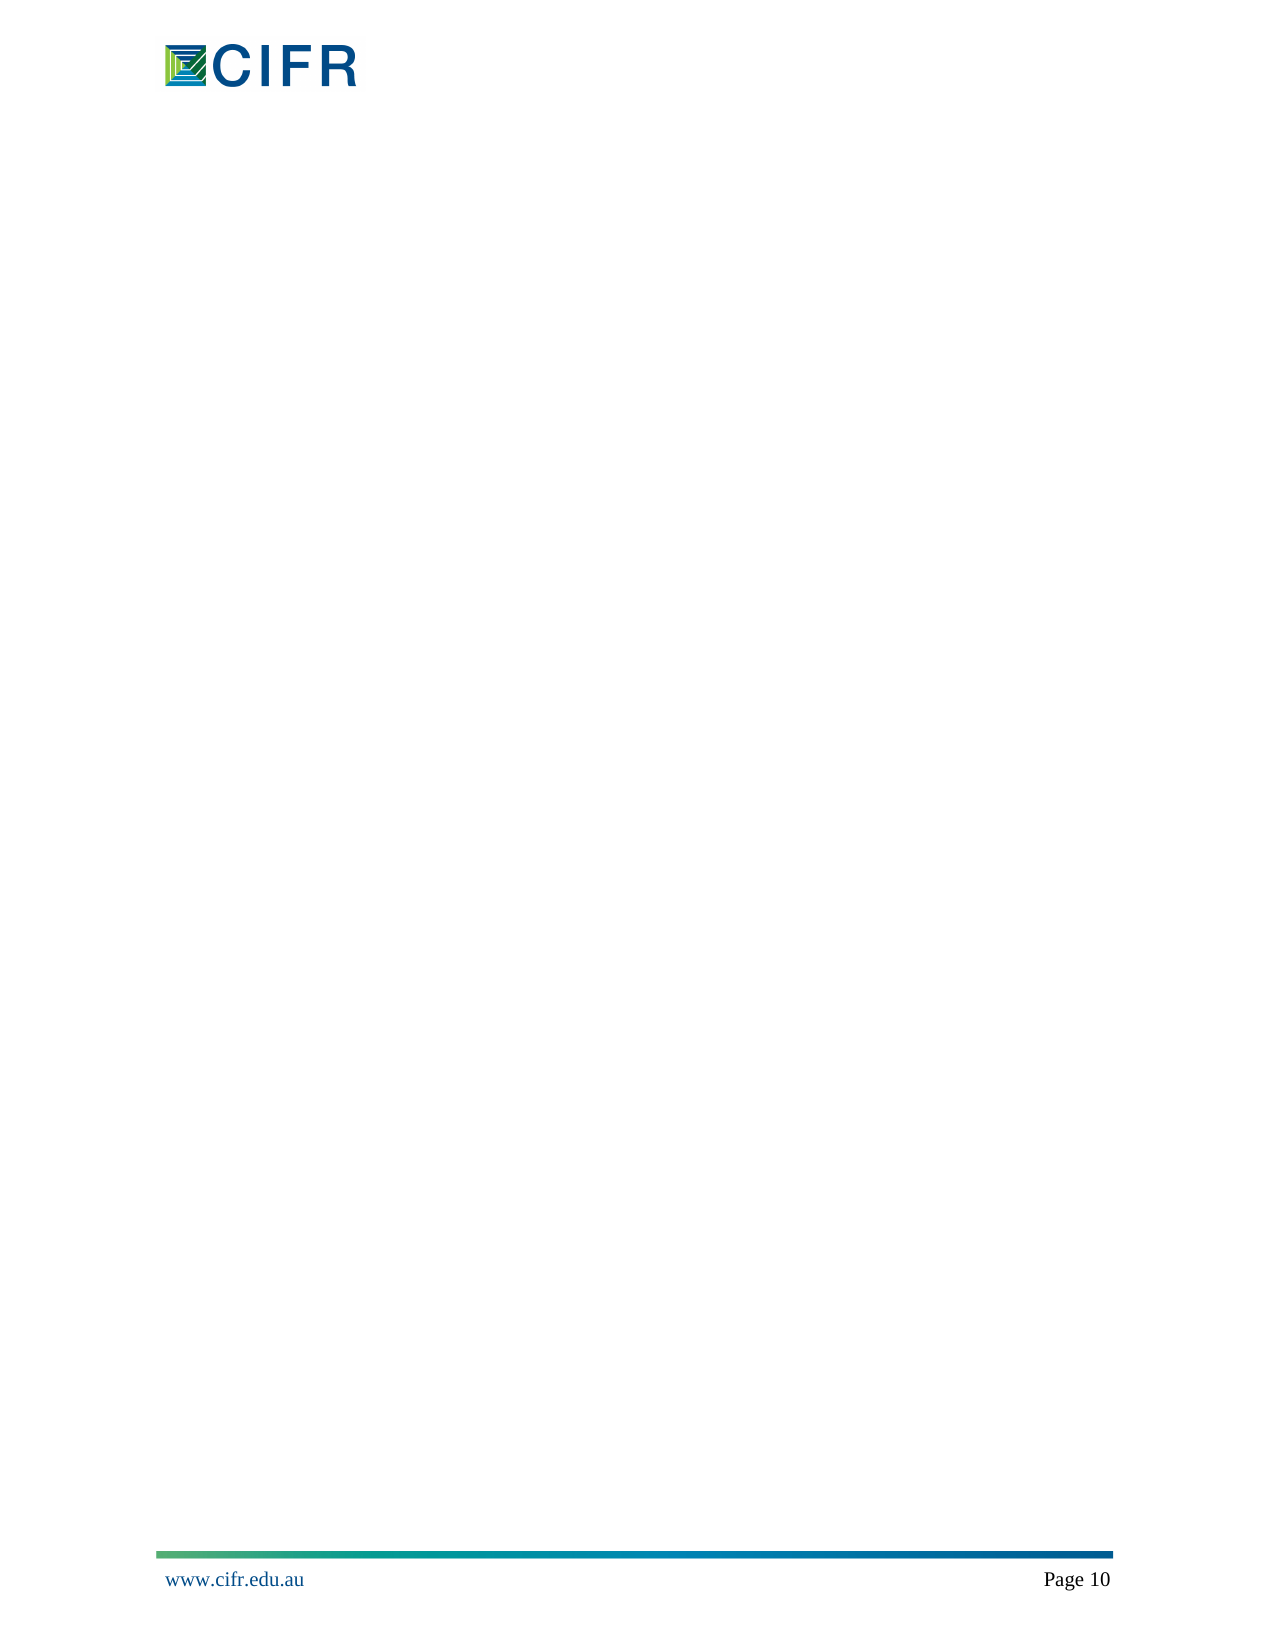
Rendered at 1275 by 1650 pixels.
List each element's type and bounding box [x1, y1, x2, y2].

picture [128, 1535, 1126, 1568]
picture [155, 36, 366, 92]
